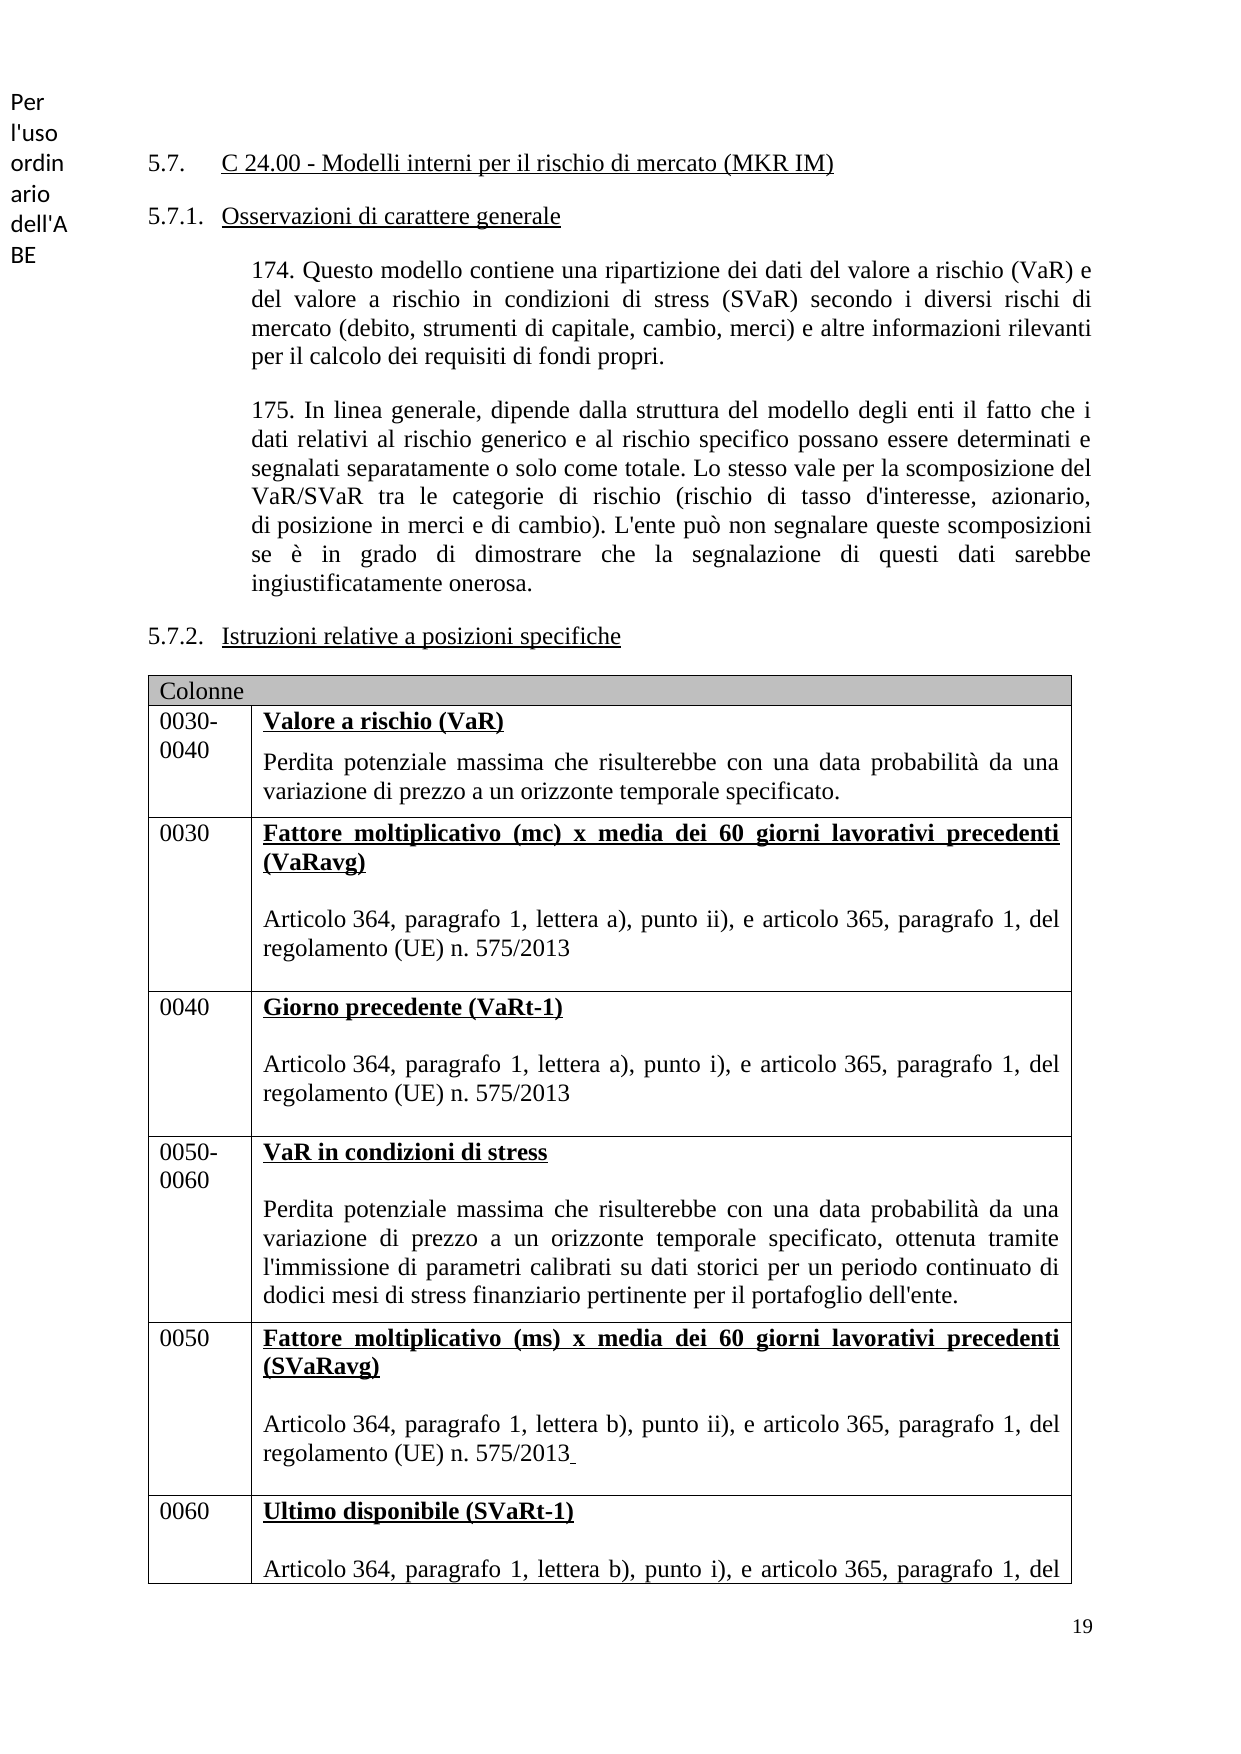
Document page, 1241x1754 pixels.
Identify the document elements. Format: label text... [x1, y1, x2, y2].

table_cell 0050-0060 [149, 1137, 251, 1322]
table_cell 0060 [149, 1496, 251, 1582]
table_cell 0030 [149, 818, 251, 991]
table_cell VaR in condizioni di stress Perdita potenziale massima che risulterebbe con una data probabilità da una variazione di prezzo a un orizzonte temporale specificato, ottenuta tramite l'immissione di parametri calibrati su dati storici per un periodo continuato di dodici mesi di stress finanziario pertinente per il portafoglio dell'ente. [252, 1137, 1071, 1322]
table_cell Fattore moltiplicativo (ms) x media dei 60 giorni lavorativi precedenti (SVaRavg) Articolo 364, paragrafo 1, lettera b), punto ii), e articolo 365, paragrafo 1, del regolamento (UE) n. 575/2013 [252, 1323, 1071, 1495]
list 5.7.1. Osservazioni di carattere generale [148, 201, 1093, 230]
list 5.7.2. Istruzioni relative a posizioni specifiche [148, 621, 1093, 650]
table_cell Fattore moltiplicativo (mc) x media dei 60 giorni lavorativi precedenti (VaRavg) Articolo 364, paragrafo 1, lettera a), punto ii), e articolo 365, paragrafo 1, del regolamento (UE) n. 575/2013 [252, 818, 1071, 991]
list 5.7. C 24.00 - Modelli interni per il rischio di mercato (MKR IM) [148, 148, 1093, 176]
table_cell 0030-0040 [149, 706, 251, 817]
table_cell 0050 [149, 1323, 251, 1495]
table_cell Giorno precedente (VaRt-1) Articolo 364, paragrafo 1, lettera a), punto i), e articolo 365, paragrafo 1, del regolamento (UE) n. 575/2013 [252, 992, 1071, 1136]
table_header Colonne [149, 676, 1071, 705]
table_cell Valore a rischio (VaR) Perdita potenziale massima che risulterebbe con una data probabilità da una variazione di prezzo a un orizzonte temporale specificato. [252, 706, 1071, 817]
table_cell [252, 1496, 1071, 1582]
table_cell 0040 [149, 992, 251, 1136]
